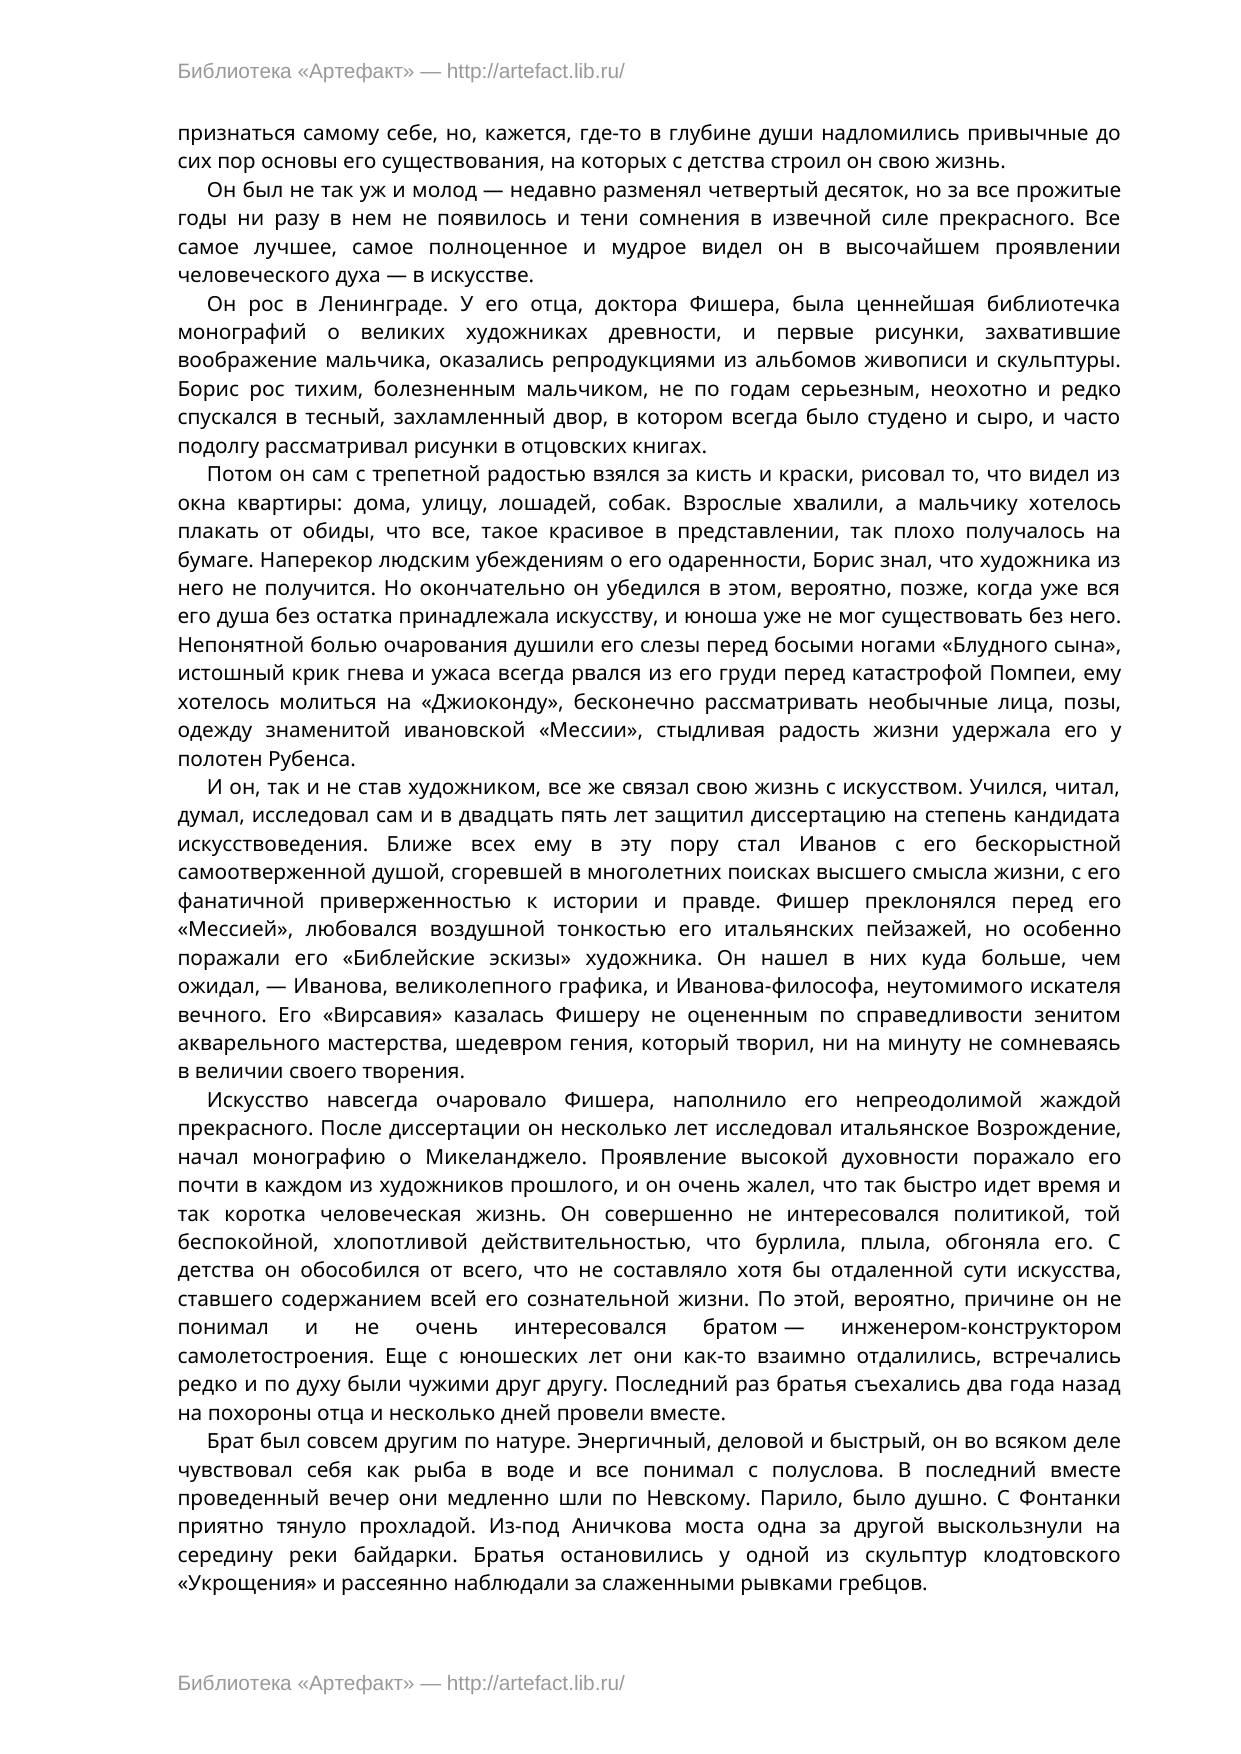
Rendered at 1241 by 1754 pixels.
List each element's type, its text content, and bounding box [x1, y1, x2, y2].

text Он рос в Ленинграде. У его отца, доктора Фишера, была ценнейшая библиотечка монографий о великих художниках древности, и первые рисунки, захватившие воображение мальчика, оказались репродукциями из альбомов живописи и скульптуры. Борис рос тихим, болезненным мальчиком, не по годам серьезным, неохотно и редко спускался в тесный, захламленный двор, в котором всегда было студено и сыро, и часто подолгу рассматривал рисунки в отцовских книгах. [177, 289, 1122, 459]
text Он был не так уж и молод — недавно разменял четвертый десяток, но за все прожитые годы ни разу в нем не появилось и тени сомнения в извечной силе прекрасного. Все самое лучшее, самое полноценное и мудрое видел он в высочайшем проявлении человеческого духа — в искусстве. [177, 175, 1122, 289]
text Брат был совсем другим по натуре. Энергичный, деловой и быстрый, он во всяком деле чувствовал себя как рыба в воде и все понимал с полуслова. В последний вместе проведенный вечер они медленно шли по Невскому. Парило, было душно. С Фонтанки приятно тянуло прохладой. Из-под Аничкова моста одна за другой выскользнули на середину реки байдарки. Братья остановились у одной из скульптур клодтовского «Укрощения» и рассеянно наблюдали за слаженными рывками гребцов. [177, 1426, 1122, 1597]
text И он, так и не став художником, все же связал свою жизнь с искусством. Учился, читал, думал, исследовал сам и в двадцать пять лет защитил диссертацию на степень кандидата искусствоведения. Ближе всех ему в эту пору стал Иванов с его бескорыстной самоотверженной душой, сгоревшей в многолетних поисках высшего смысла жизни, с его фанатичной приверженностью к истории и правде. Фишер преклонялся перед его «Мессией», любовался воздушной тонкостью его итальянских пейзажей, но особенно поражали его «Библейские эскизы» художника. Он нашел в них куда больше, чем ожидал, — Иванова, великолепного графика, и Иванова-философа, неутомимого искателя вечного. Его «Вирсавия» казалась Фишеру не оцененным по справедливости зенитом акварельного мастерства, шедевром гения, который творил, ни на минуту не сомневаясь в величии своего творения. [177, 772, 1122, 1085]
text Искусство навсегда очаровало Фишера, наполнило его непреодолимой жаждой прекрасного. После диссертации он несколько лет исследовал итальянское Возрождение, начал монографию о Микеланджело. Проявление высокой духовности поражало его почти в каждом из художников прошлого, и он очень жалел, что так быстро идет время и так коротка человеческая жизнь. Он совершенно не интересовался политикой, той беспокойной, хлопотливой действительностью, что бурлила, плыла, обгоняла его. С детства он обособился от всего, что не составляло хотя бы отдаленной сути искусства, ставшего содержанием всей его сознательной жизни. По этой, вероятно, причине он не понимал и не очень интересовался братом — инженером-конструктором самолетостроения. Еще с юношеских лет они как-то взаимно отдалились, встречались редко и по духу были чужими друг другу. Последний раз братья съехались два года назад на похороны отца и несколько дней провели вместе. [177, 1085, 1122, 1426]
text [177, 118, 1122, 175]
text Потом он сам с трепетной радостью взялся за кисть и краски, рисовал то, что видел из окна квартиры: дома, улицу, лошадей, собак. Взрослые хвалили, а мальчику хотелось плакать от обиды, что все, такое красивое в представлении, так плохо получалось на бумаге. Наперекор людским убеждениям о его одаренности, Борис знал, что художника из него не получится. Но окончательно он убедился в этом, вероятно, позже, когда уже вся его душа без остатка принадлежала искусству, и юноша уже не мог существовать без него. Непонятной болью очарования душили его слезы перед босыми ногами «Блудного сына», истошный крик гнева и ужаса всегда рвался из его груди перед катастрофой Помпеи, ему хотелось молиться на «Джиоконду», бесконечно рассматривать необычные лица, позы, одежду знаменитой ивановской «Мессии», стыдливая радость жизни удержала его у полотен Рубенса. [177, 459, 1122, 772]
